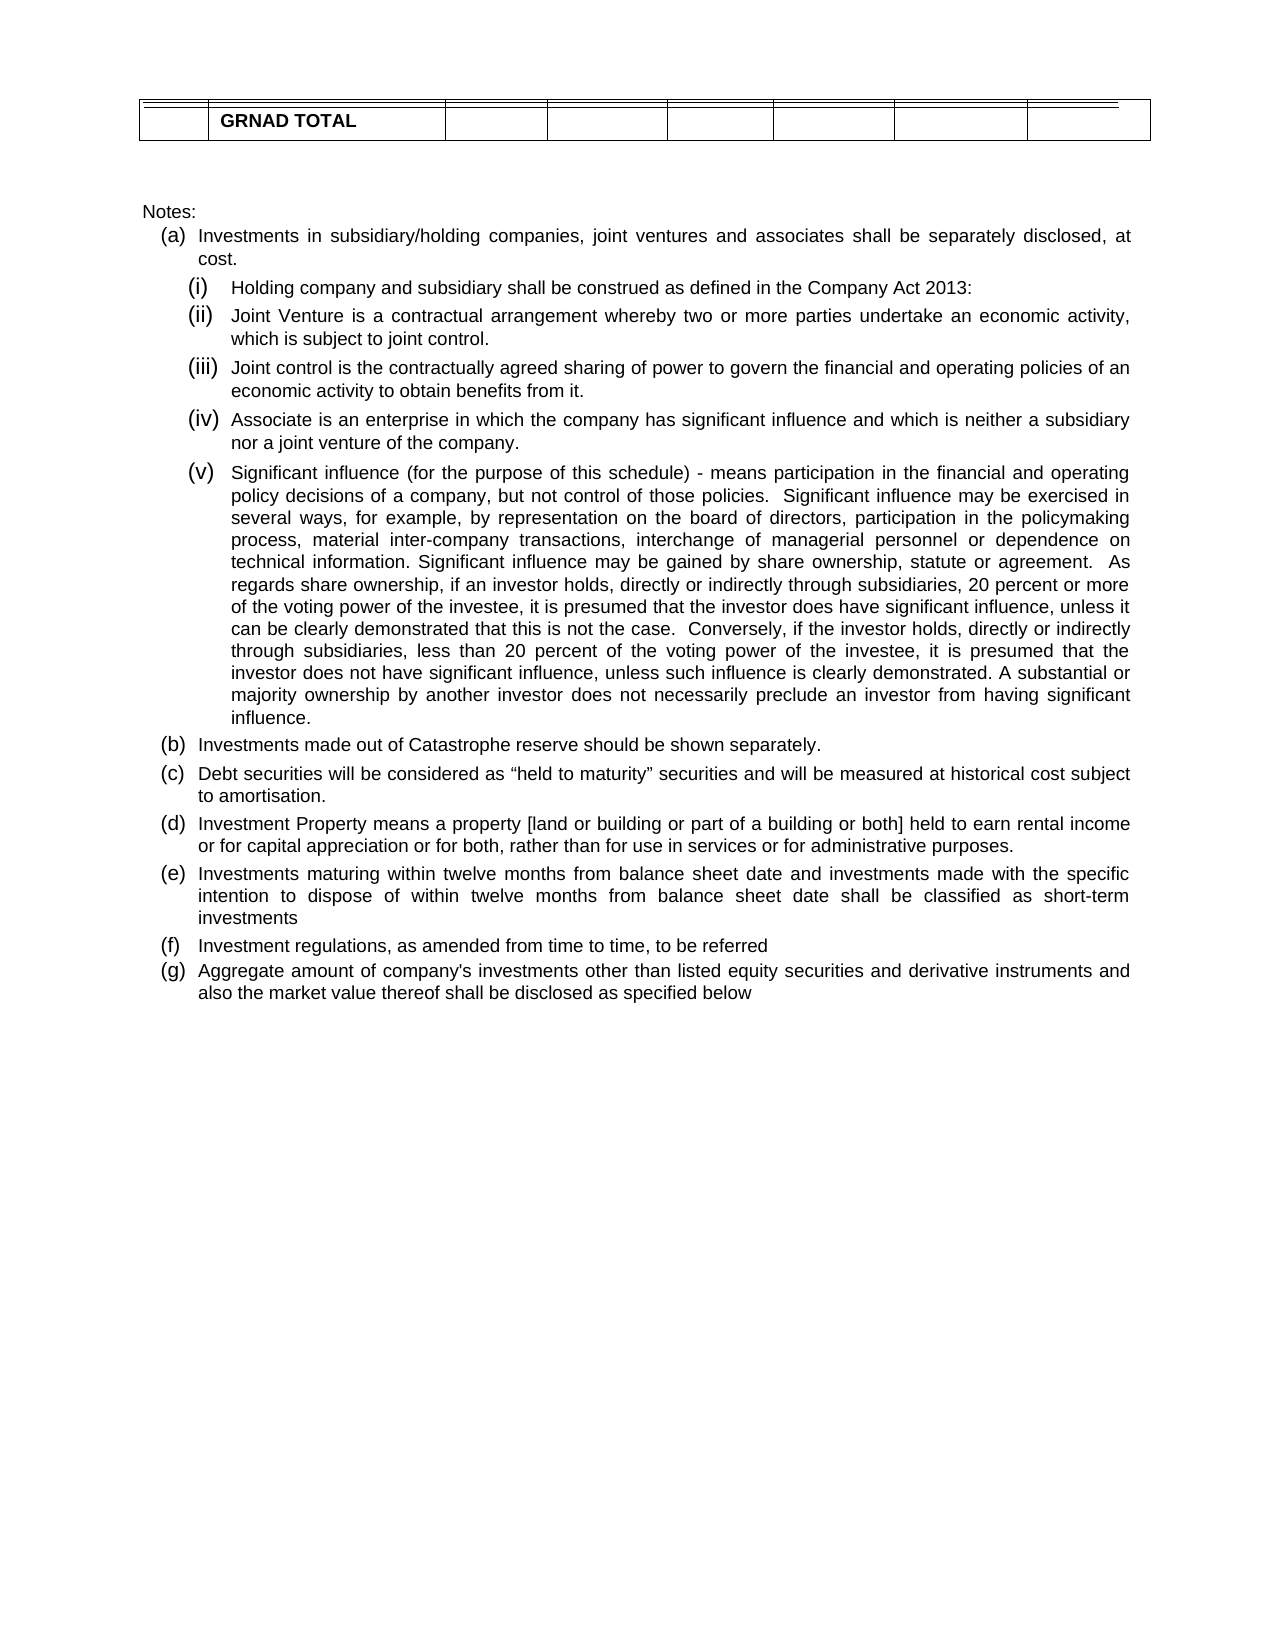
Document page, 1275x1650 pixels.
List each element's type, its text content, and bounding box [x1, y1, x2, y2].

list Holding company and subsidiary shall be construed as defined in the Company Act 2013: [188, 273, 1131, 299]
list Investment regulations, as amended from time to time, to be referred [160, 933, 1131, 957]
list Joint Venture is a contractual arrangement whereby two or more parties undertake an economic activity, which is subject to joint control. [188, 301, 1131, 349]
text Notes: [142, 201, 1131, 222]
list Investments maturing within twelve months from balance sheet date and investments made with the specific intention to dispose of within twelve months from balance sheet date shall be classified as short-term investments [160, 860, 1131, 929]
list Associate is an enterprise in which the company has significant influence and which is neither a subsidiary nor a joint venture of the company. [188, 405, 1131, 454]
list Significant influence (for the purpose of this schedule) - means participation in the financial and operating policy decisions of a company, but not control of those policies. Significant influence may be exercised in several ways, for example, by representation on the board of directors, participation in the policymaking process, material inter-company transactions, interchange of managerial personnel or dependence on technical information. Significant influence may be gained by share ownership, statute or agreement. As regards share ownership, if an investor holds, directly or indirectly through subsidiaries, 20 percent or more of the voting power of the investee, it is presumed that the investor does have significant influence, unless it can be clearly demonstrated that this is not the case. Conversely, if the investor holds, directly or indirectly through subsidiaries, less than 20 percent of the voting power of the investee, it is presumed that the investor does not have significant influence, unless such influence is clearly demonstrated. A substantial or majority ownership by another investor does not necessarily preclude an investor from having significant influence. [188, 458, 1131, 728]
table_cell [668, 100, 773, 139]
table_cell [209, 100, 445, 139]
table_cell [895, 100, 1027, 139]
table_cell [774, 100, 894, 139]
list Joint control is the contractually agreed sharing of power to govern the financial and operating policies of an economic activity to obtain benefits from it. [188, 353, 1131, 402]
list Debt securities will be considered as “held to maturity” securities and will be measured at historical cost subject to amortisation. [160, 761, 1131, 807]
list Investments made out of Catastrophe reserve should be shown separately. [160, 732, 1131, 756]
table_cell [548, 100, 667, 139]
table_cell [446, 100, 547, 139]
list Investments in subsidiary/holding companies, joint ventures and associates shall be separately disclosed, at cost. [160, 223, 1131, 269]
list Investment Property means a property [land or building or part of a building or both] held to earn rental income or for capital appreciation or for both, rather than for use in services or for administrative purposes. [160, 810, 1131, 857]
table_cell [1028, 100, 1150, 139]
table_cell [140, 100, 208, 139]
list Aggregate amount of company's investments other than listed equity securities and derivative instruments and also the market value thereof shall be disclosed as specified below [160, 958, 1131, 1004]
